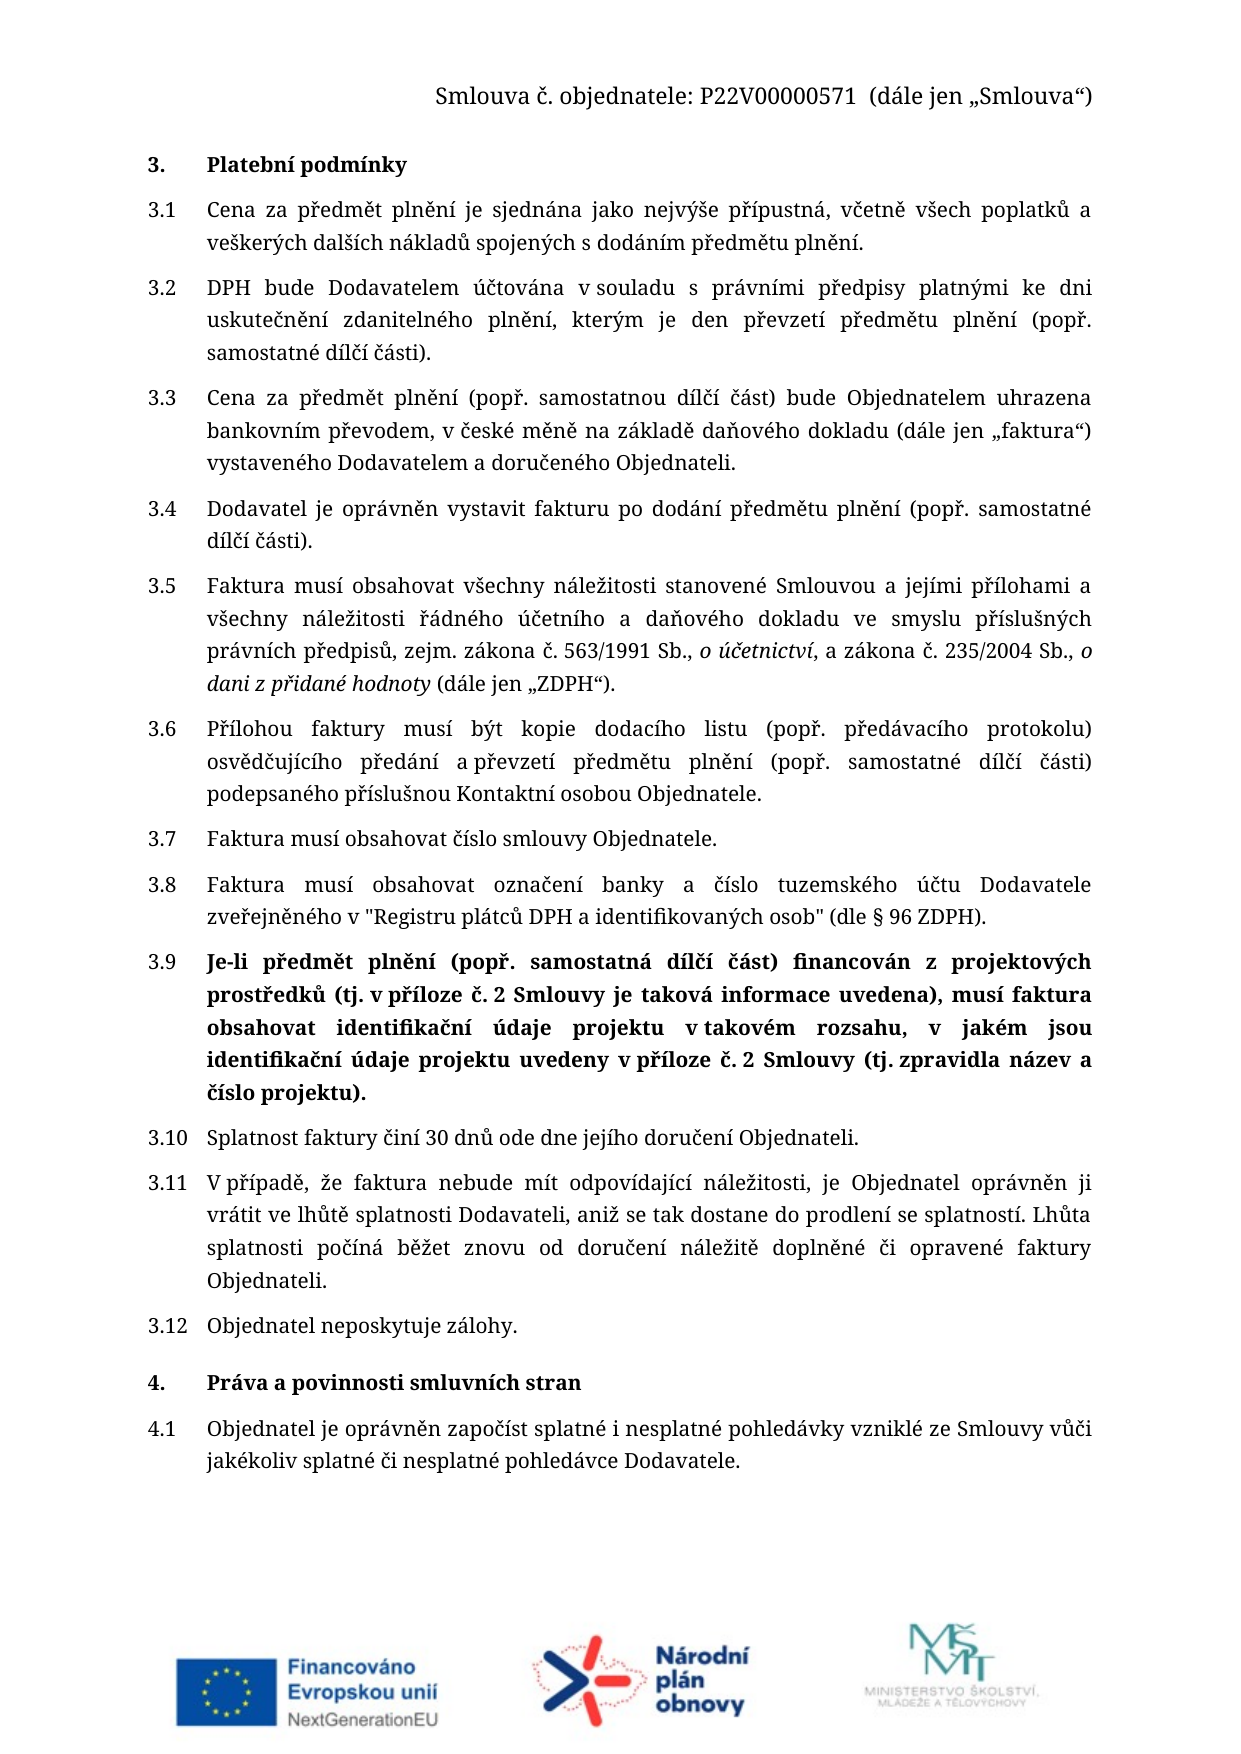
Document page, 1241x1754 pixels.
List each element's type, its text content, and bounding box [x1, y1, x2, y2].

list Práva a povinnosti smluvních stran [148, 1368, 1093, 1397]
list Faktura musí obsahovat číslo smlouvy Objednatele. [148, 824, 1093, 853]
list Cena za předmět plnění je sjednána jako nejvýše přípustná, včetně všech poplatků a veškerých dalších nákladů spojených s dodáním předmětu plnění. [148, 195, 1093, 256]
list DPH bude Dodavatelem účtována v souladu s právními předpisy platnými ke dni uskutečnění zdanitelného plnění, kterým je den převzetí předmětu plnění (popř. samostatné dílčí části). [148, 273, 1093, 367]
list Faktura musí obsahovat všechny náležitosti stanovené Smlouvou a jejími přílohami a všechny náležitosti řádného účetního a daňového dokladu ve smyslu příslušných právních předpisů, zejm. zákona č. 563/1991 Sb., o účetnictví, a zákona č. 235/2004 Sb., o dani z přidané hodnoty (dále jen „ZDPH“). [148, 571, 1093, 698]
list Faktura musí obsahovat označení banky a číslo tuzemského účtu Dodavatele zveřejněného v "Registru plátců DPH a identifikovaných osob" (dle § 96 ZDPH). [148, 870, 1093, 931]
list Objednatel je oprávněn započíst splatné i nesplatné pohledávky vzniklé ze Smlouvy vůči jakékoliv splatné či nesplatné pohledávce Dodavatele. [148, 1414, 1093, 1475]
list Dodavatel je oprávněn vystavit fakturu po dodání předmětu plnění (popř. samostatné dílčí části). [148, 494, 1093, 555]
list Cena za předmět plnění (popř. samostatnou dílčí část) bude Objednatelem uhrazena bankovním převodem, v české měně na základě daňového dokladu (dále jen „faktura“) vystaveného Dodavatelem a doručeného Objednateli. [148, 383, 1093, 477]
picture [147, 1577, 1093, 1754]
list Objednatel neposkytuje zálohy. [148, 1311, 1093, 1339]
list Je-li předmět plnění (popř. samostatná dílčí část) financován z projektových prostředků (tj. v příloze č. 2 Smlouvy je taková informace uvedena), musí faktura obsahovat identifikační údaje projektu v takovém rozsahu, v jakém jsou identifikační údaje projektu uvedeny v příloze č. 2 Smlouvy (tj. zpravidla název a číslo projektu). [148, 947, 1093, 1106]
list V případě, že faktura nebude mít odpovídající náležitosti, je Objednatel oprávněn ji vrátit ve lhůtě splatnosti Dodavateli, aniž se tak dostane do prodlení se splatností. Lhůta splatnosti počíná běžet znovu od doručení náležitě doplněné či opravené faktury Objednateli. [148, 1168, 1093, 1294]
list Přílohou faktury musí být kopie dodacího listu (popř. předávacího protokolu) osvědčujícího předání a převzetí předmětu plnění (popř. samostatné dílčí části) podepsaného příslušnou Kontaktní osobou Objednatele. [148, 714, 1093, 808]
list Platební podmínky [148, 150, 1093, 179]
list Splatnost faktury činí 30 dnů ode dne jejího doručení Objednateli. [148, 1123, 1093, 1151]
